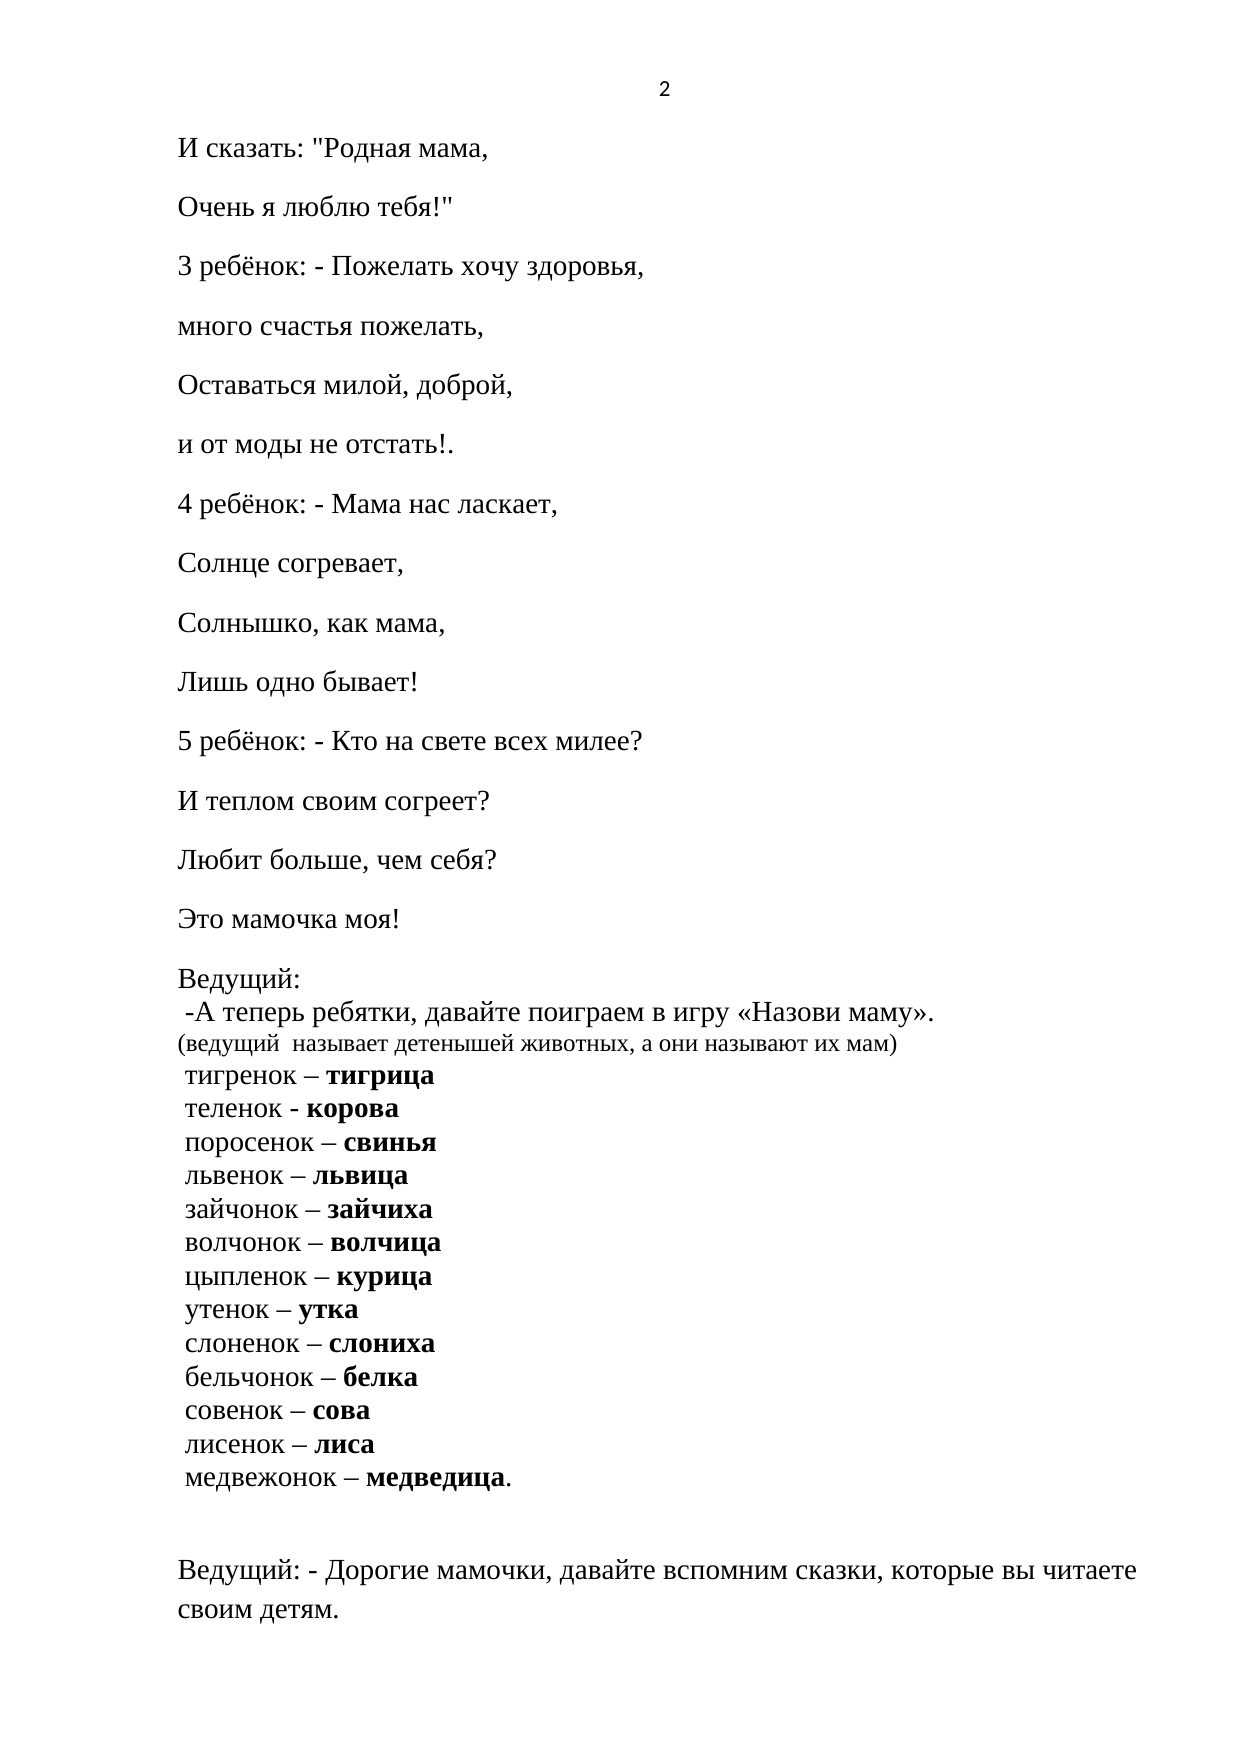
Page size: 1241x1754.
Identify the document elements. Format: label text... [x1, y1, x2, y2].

text зайчонок – зайчиха [177, 1191, 1152, 1224]
text 5 ребёнок: - Кто на свете всех милее? [177, 723, 1152, 757]
text Ведущий: - Дорогие мамочки, давайте вспомним сказки, которые вы читаете своим детям. [177, 1552, 1152, 1624]
text слоненок – слониха [177, 1325, 1152, 1359]
text медвежонок – медведица. [177, 1459, 1152, 1493]
text И теплом своим согреет? [177, 783, 1152, 816]
text утенок – утка [177, 1292, 1152, 1325]
text Это мамочка моя! [177, 902, 1152, 935]
text 3 ребёнок: - Пожелать хочу здоровья, [177, 248, 1152, 282]
text (ведущий называет детенышей животных, а они называют их мам) [177, 1028, 1152, 1057]
text львенок – львица [177, 1157, 1152, 1191]
text 4 ребёнок: - Мама нас ласкает, [177, 486, 1152, 519]
text тигренок – тигрица [177, 1057, 1152, 1090]
text Любит больше, чем себя? [177, 842, 1152, 876]
text -А теперь ребятки, давайте поиграем в игру «Назови маму». [177, 994, 1152, 1028]
text волчонок – волчица [177, 1224, 1152, 1258]
text Солнце согревает, [177, 545, 1152, 579]
text Солнышко, как мама, [177, 605, 1152, 638]
text И сказать: "Родная мама, [177, 130, 1152, 163]
text Ведущий: [177, 961, 1152, 994]
text Очень я люблю тебя!" [177, 189, 1152, 223]
text Оставаться милой, доброй, [177, 367, 1152, 401]
text бельчонок – белка [177, 1359, 1152, 1392]
text совенок – сова [177, 1392, 1152, 1426]
text цыпленок – курица [177, 1258, 1152, 1292]
text поросенок – свинья [177, 1124, 1152, 1157]
text много счастья пожелать, [177, 308, 1152, 341]
text и от моды не отстать!. [177, 427, 1152, 460]
text теленок - корова [177, 1090, 1152, 1124]
text лисенок – лиса [177, 1426, 1152, 1459]
text Лишь одно бывает! [177, 664, 1152, 698]
